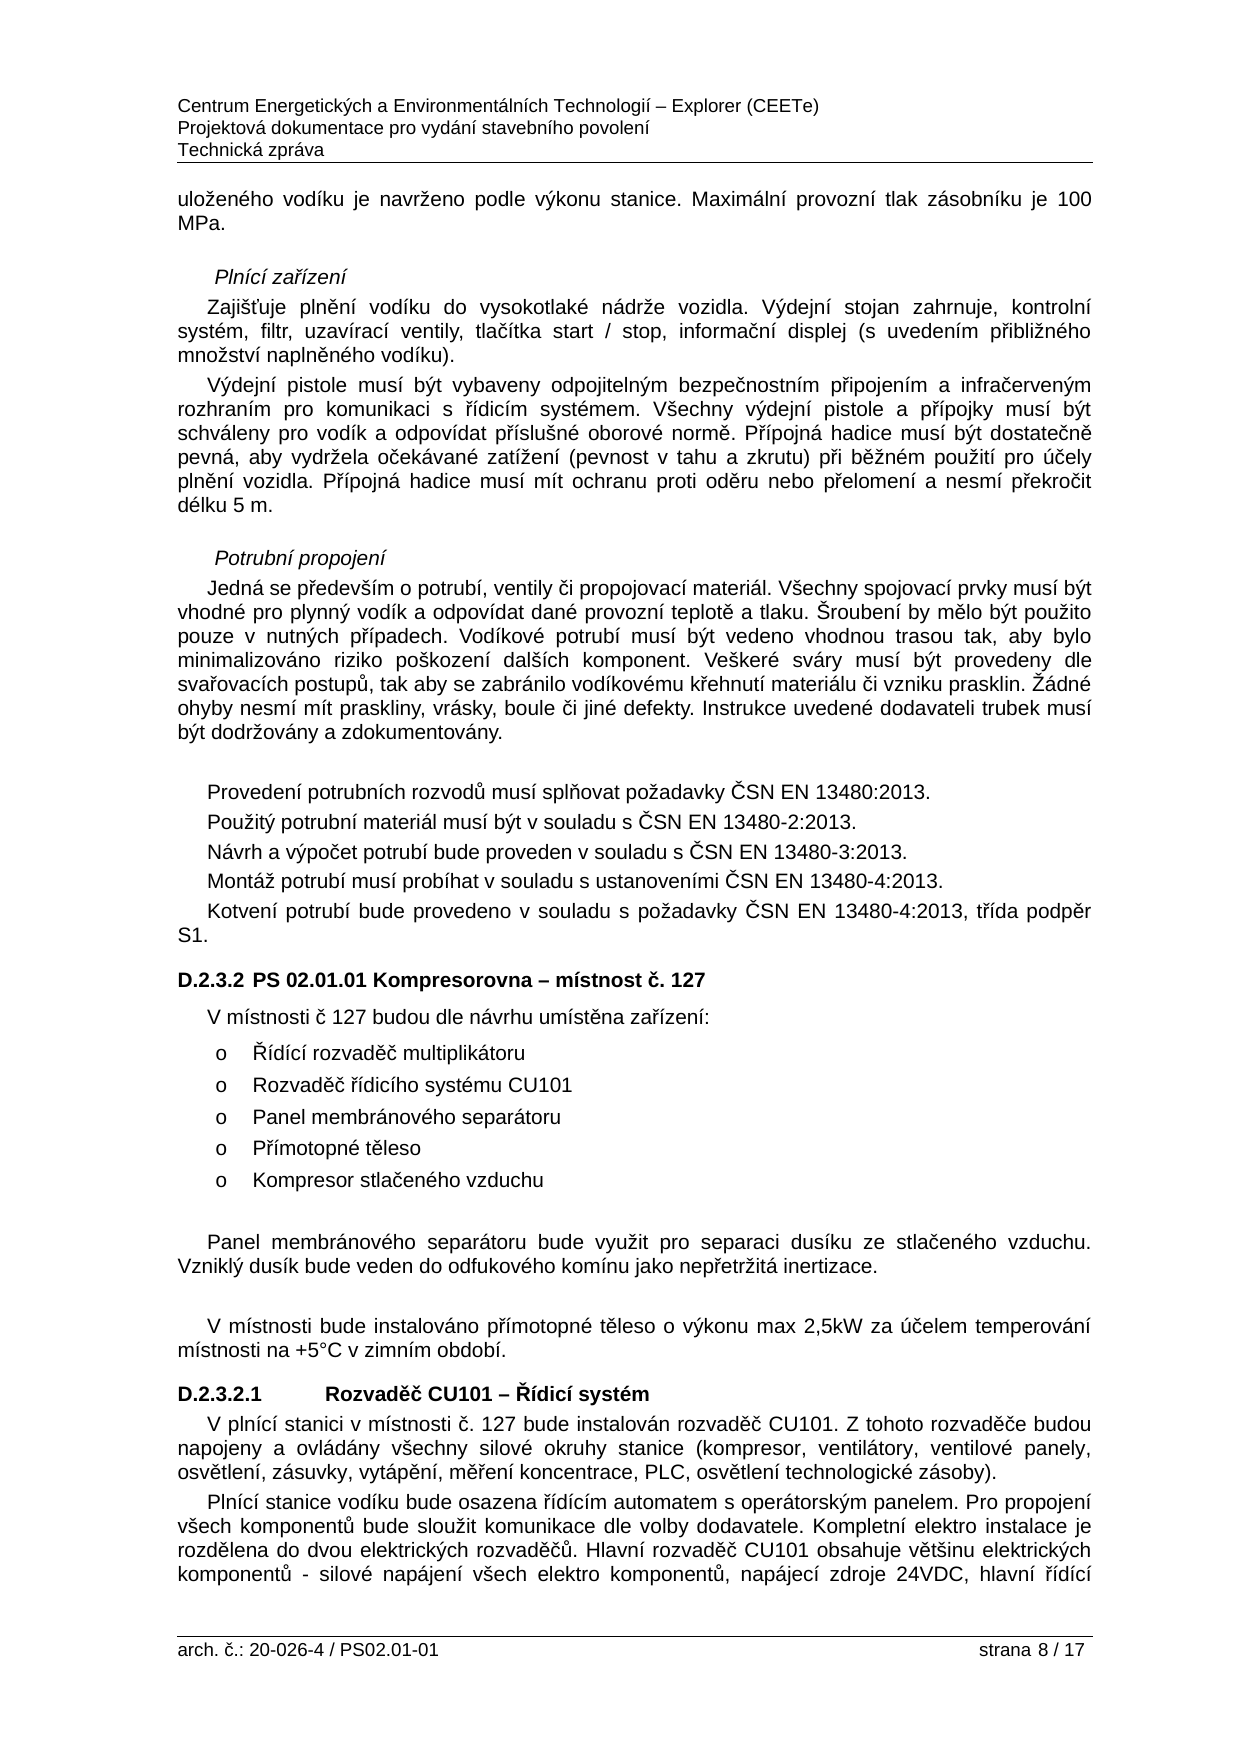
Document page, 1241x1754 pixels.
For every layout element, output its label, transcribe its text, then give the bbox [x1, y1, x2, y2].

text Potrubní propojení [214, 546, 1093, 570]
list Kompresor stlačeného vzduchu [215, 1168, 1093, 1194]
list Přímotopné těleso [215, 1136, 1093, 1162]
list Řídící rozvaděč multiplikátoru [215, 1041, 1093, 1067]
text V plnící stanici v místnosti č. 127 bude instalován rozvaděč CU101. Z tohoto rozvaděče budou napojeny a ovládány všechny silové okruhy stanice (kompresor, ventilátory, ventilové panely, osvětlení, zásuvky, vytápění, měření koncentrace, PLC, osvětlení technologické zásoby). [177, 1412, 1093, 1484]
text Zajišťuje plnění vodíku do vysokotlaké nádrže vozidla. Výdejní stojan zahrnuje, kontrolní systém, filtr, uzavírací ventily, tlačítka start / stop, informační displej (s uvedením přibližného množství naplněného vodíku). [177, 295, 1093, 367]
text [177, 1490, 1093, 1586]
list Rozvaděč řídicího systému CU101 [215, 1073, 1093, 1098]
text Použitý potrubní materiál musí být v souladu s ČSN EN 13480-2:2013. [177, 809, 1093, 833]
subtitle PS 02.01.01 Kompresorovna – místnost č. 127 [177, 968, 1093, 992]
text Montáž potrubí musí probíhat v souladu s ustanoveními ČSN EN 13480-4:2013. [177, 869, 1093, 893]
text Výdejní pistole musí být vybaveny odpojitelným bezpečnostním připojením a infračerveným rozhraním pro komunikaci s řídicím systémem. Všechny výdejní pistole a přípojky musí být schváleny pro vodík a odpovídat příslušné oborové normě. Přípojná hadice musí být dostatečně pevná, aby vydržela očekávané zatížení (pevnost v tahu a zkrutu) při běžném použití pro účely plnění vozidla. Přípojná hadice musí mít ochranu proti oděru nebo přelomení a nesmí překročit délku 5 m. [177, 373, 1093, 516]
text Jedná se především o potrubí, ventily či propojovací materiál. Všechny spojovací prvky musí být vhodné pro plynný vodík a odpovídat dané provozní teplotě a tlaku. Šroubení by mělo být použito pouze v nutných případech. Vodíkové potrubí musí být vedeno vhodnou trasou tak, aby bylo minimalizováno riziko poškození dalších komponent. Veškeré sváry musí být provedeny dle svařovacích postupů, tak aby se zabránilo vodíkovému křehnutí materiálu či vzniku prasklin. Žádné ohyby nesmí mít praskliny, vrásky, boule či jiné defekty. Instrukce uvedené dodavateli trubek musí být dodržovány a zdokumentovány. [177, 576, 1093, 744]
text V místnosti č 127 budou dle návrhu umístěna zařízení: [177, 1004, 1093, 1028]
text Kotvení potrubí bude provedeno v souladu s požadavky ČSN EN 13480-4:2013, třída podpěr S1. [177, 899, 1093, 947]
text Provedení potrubních rozvodů musí splňovat požadavky ČSN EN 13480:2013. [177, 780, 1093, 804]
subtitle Rozvaděč CU101 – Řídicí systém [177, 1382, 1093, 1406]
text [177, 187, 1093, 235]
text Panel membránového separátoru bude využit pro separaci dusíku ze stlačeného vzduchu. Vzniklý dusík bude veden do odfukového komínu jako nepřetržitá inertizace. [177, 1230, 1093, 1278]
text V místnosti bude instalováno přímotopné těleso o výkonu max 2,5kW za účelem temperování místnosti na +5°C v zimním období. [177, 1313, 1093, 1361]
list Panel membránového separátoru [215, 1104, 1093, 1130]
text Plnící zařízení [214, 265, 1093, 289]
text Návrh a výpočet potrubí bude proveden v souladu s ČSN EN 13480-3:2013. [177, 839, 1093, 863]
